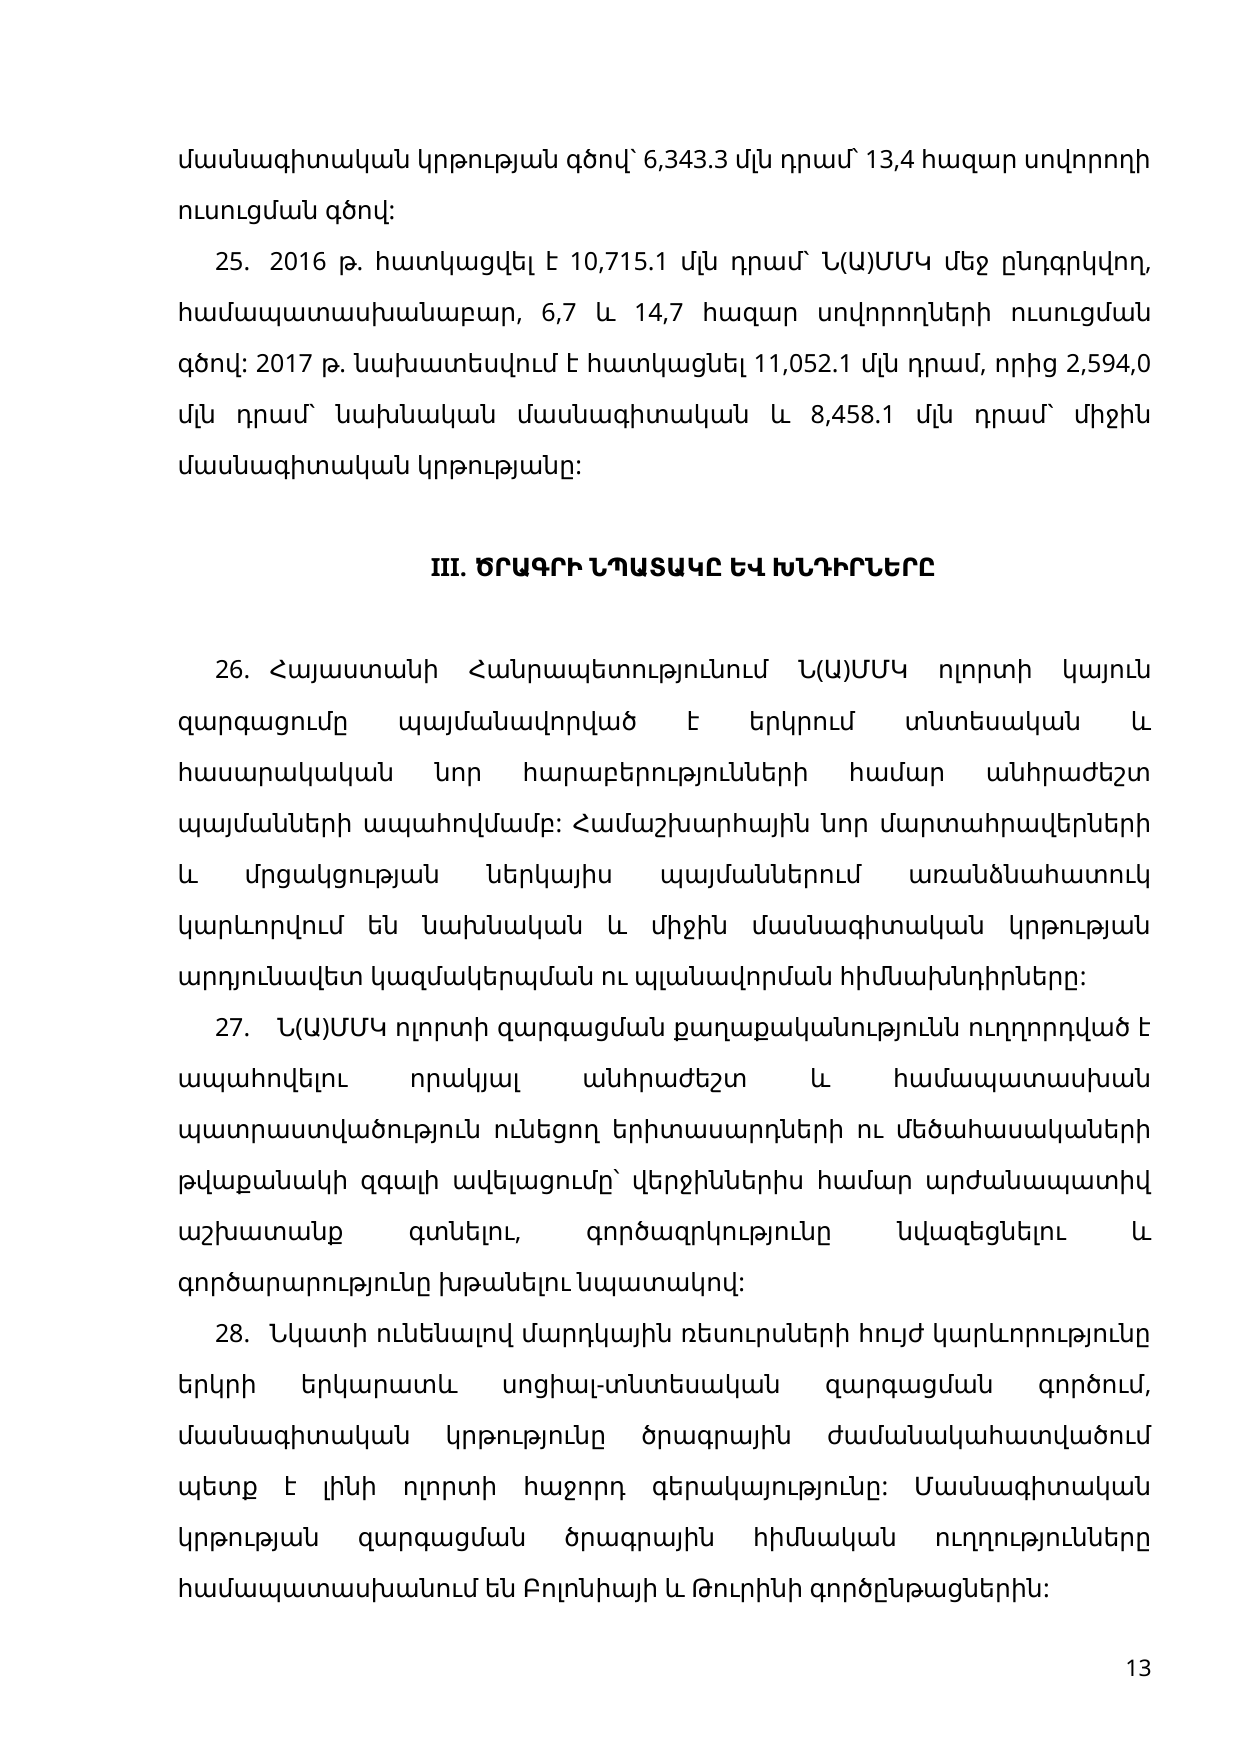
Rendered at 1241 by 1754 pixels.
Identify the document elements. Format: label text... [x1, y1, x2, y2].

list Նկատի ունենալով մարդկային ռեսուրսների հույժ կարևորությունը երկրի երկարատև սոցիալ-տնտեսական զարգացման գործում, մասնագիտական կրթությունը ծրագրային ժամանակահատվածում պետք է լինի ոլորտի հաջորդ գերակայությունը: Մասնագիտական կրթության զարգացման ծրագրային հիմնական ուղղությունները համապատասխանում են Բոլոնիայի և Թուրինի գործընթացներին: [177, 1316, 1152, 1605]
list Ն(Ա)ՄՄԿ ոլորտի զարգացման քաղաքականությունն ուղղորդված է ապահովելու որակյալ անհրաժեշտ և համապատասխան պատրաստվածություն ունեցող երիտասարդների ու մեծահասակաների թվաքանակի զգալի ավելացումը՝ վերջիններիս համար արժանապատիվ աշխատանք գտնելու, գործազրկությունը նվազեցնելու և գործարարությունը խթանելու նպատակով: [177, 1009, 1152, 1299]
list ԾՐԱԳՐԻ ՆՊԱՏԱԿԸ ԵՎ ԽՆԴԻՐՆԵՐԸ [215, 550, 1152, 584]
list 2016 թ. հատկացվել է 10,715.1 մլն դրամ` Ն(Ա)ՄՄԿ մեջ ընդգրկվող, համապատասխանաբար, 6,7 և 14,7 հազար սովորողների ուսուցման գծով: 2017 թ. նախատեսվում է հատկացնել 11,052.1 մլն դրամ, որից 2,594,0 մլն դրամ` նախնական մասնագիտական և 8,458.1 մլն դրամ` միջին մասնագիտական կրթությանը: [177, 244, 1152, 482]
list Հայաստանի Հանրապետությունում Ն(Ա)ՄՄԿ ոլորտի կայուն զարգացումը պայմանավորված է երկրում տնտեսական և հասարակական նոր հարաբերությունների համար անհրաժեշտ պայմանների ապահովմամբ: Համաշխարհային նոր մարտահրավերների և մրցակցության ներկայիս պայմաններում առանձնահատուկ կարևորվում են նախնական և միջին մասնագիտական կրթության արդյունավետ կազմակերպման ու պլանավորման հիմնախնդիրները: [177, 652, 1152, 992]
